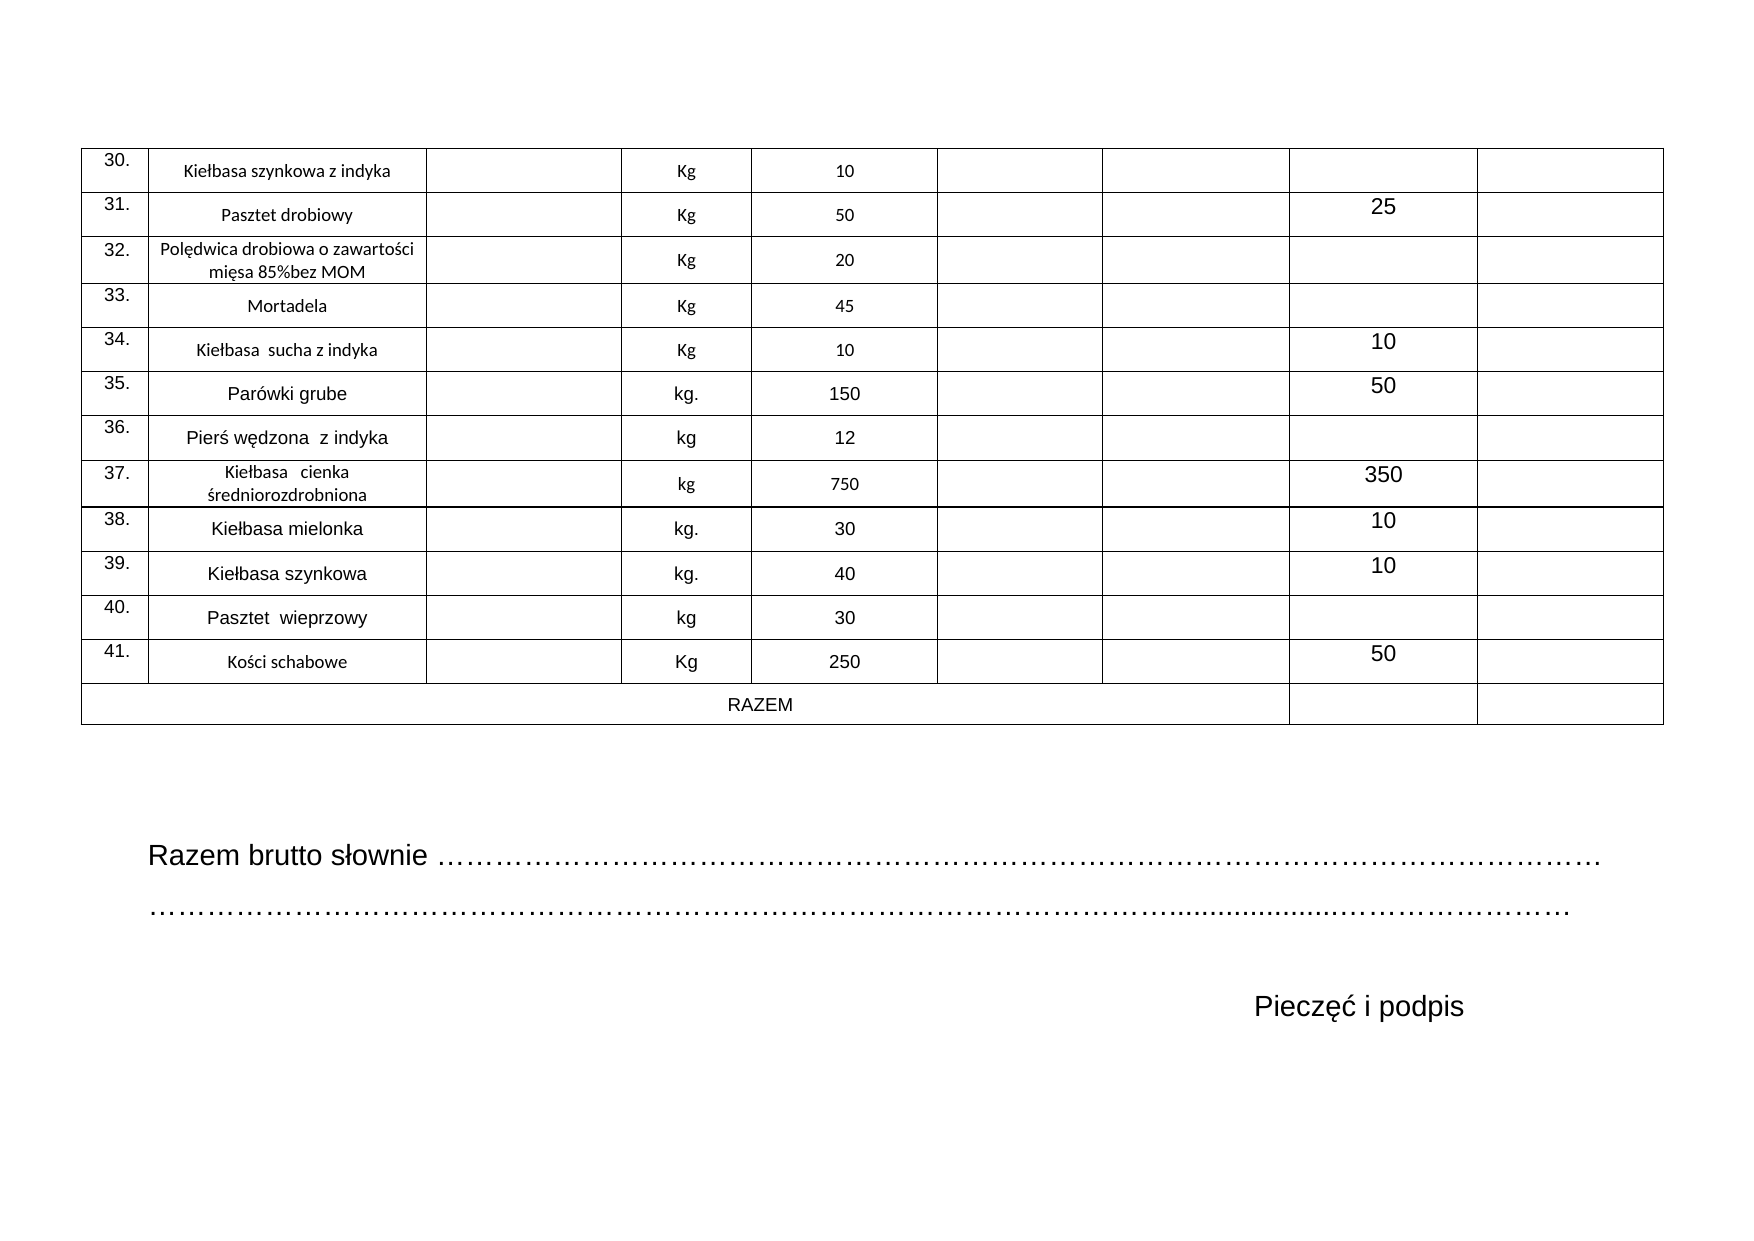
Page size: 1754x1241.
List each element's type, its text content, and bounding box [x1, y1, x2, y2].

table_cell Polędwica drobiowa o zawartości mięsa 85%bez MOM [149, 237, 426, 283]
table_cell kg [622, 461, 751, 506]
table_cell [938, 461, 1102, 506]
table_cell [1478, 552, 1663, 595]
table_cell 12 [752, 416, 937, 459]
table_cell [427, 596, 621, 639]
table_cell [1103, 552, 1289, 595]
table_cell 10 [1290, 508, 1477, 551]
table_cell kg [622, 416, 751, 459]
table_cell [1478, 640, 1663, 683]
table_cell [82, 193, 148, 236]
table_cell Kiełbasa sucha z indyka [149, 328, 426, 371]
table_cell [1103, 596, 1289, 639]
table_cell [427, 416, 621, 459]
table_cell [1290, 596, 1477, 639]
table_cell Pierś wędzona z indyka [149, 416, 426, 459]
table_cell [938, 508, 1102, 551]
table_cell Mortadela [149, 284, 426, 327]
table_cell [82, 416, 148, 459]
table_cell 30 [752, 596, 937, 639]
table_cell [427, 552, 621, 595]
table_cell [427, 372, 621, 415]
table_cell [1103, 640, 1289, 683]
table_cell 20 [752, 237, 937, 283]
table_cell [427, 508, 621, 551]
table_cell Kości schabowe [149, 640, 426, 683]
table_cell [938, 237, 1102, 283]
table_cell [427, 237, 621, 283]
table_cell [938, 328, 1102, 371]
table_cell [1103, 508, 1289, 551]
table_cell 25 [1290, 193, 1477, 236]
table_cell [427, 149, 621, 192]
table_cell [427, 284, 621, 327]
table_cell [82, 328, 148, 371]
table_cell [1478, 508, 1663, 551]
table_cell [1478, 461, 1663, 506]
table_cell [1478, 372, 1663, 415]
table_cell 50 [1290, 640, 1477, 683]
table_cell 10 [1290, 552, 1477, 595]
table_cell [82, 508, 148, 551]
table_cell [1290, 149, 1477, 192]
table_cell Kg [622, 328, 751, 371]
table_cell 350 [1290, 461, 1477, 506]
table_cell Kg [622, 193, 751, 236]
table_cell [1290, 284, 1477, 327]
table_cell kg. [622, 508, 751, 551]
table_cell [82, 461, 148, 506]
table_cell [82, 149, 148, 192]
table_cell [938, 372, 1102, 415]
table_cell [1478, 684, 1663, 724]
table_cell kg. [622, 372, 751, 415]
table_cell [82, 640, 148, 683]
table_cell [938, 193, 1102, 236]
table_cell kg [622, 596, 751, 639]
table_cell [1103, 461, 1289, 506]
table_cell [938, 149, 1102, 192]
table_cell [1103, 149, 1289, 192]
table_cell Pasztet drobiowy [149, 193, 426, 236]
table_cell 50 [1290, 372, 1477, 415]
table_cell 750 [752, 461, 937, 506]
table_cell [82, 284, 148, 327]
table_cell [938, 284, 1102, 327]
table_cell 250 [752, 640, 937, 683]
table_cell Parówki grube [149, 372, 426, 415]
table_cell [427, 193, 621, 236]
table_cell [427, 461, 621, 506]
table_cell [1290, 416, 1477, 459]
table_cell [1478, 328, 1663, 371]
table_cell [1478, 237, 1663, 283]
table_cell [427, 328, 621, 371]
table_cell 30 [752, 508, 937, 551]
table_cell Kg [622, 149, 751, 192]
table_cell [1103, 284, 1289, 327]
table_cell Pasztet wieprzowy [149, 596, 426, 639]
table_cell RAZEM [82, 684, 1289, 724]
table_cell Kiełbasa mielonka [149, 508, 426, 551]
table_cell [1103, 237, 1289, 283]
table_cell Kiełbasa szynkowa z indyka [149, 149, 426, 192]
table_cell [1478, 284, 1663, 327]
table_cell [82, 372, 148, 415]
table_cell Kiełbasa cienka średniorozdrobniona [149, 461, 426, 506]
table_cell [1103, 372, 1289, 415]
table_cell [1290, 684, 1477, 724]
table_cell [1290, 237, 1477, 283]
table_cell [938, 596, 1102, 639]
table_cell 10 [752, 328, 937, 371]
table_cell [427, 640, 621, 683]
table_cell [1478, 193, 1663, 236]
table_cell [1103, 416, 1289, 459]
table_cell kg. [622, 552, 751, 595]
table_cell [1478, 416, 1663, 459]
table_cell [82, 237, 148, 283]
table_cell 45 [752, 284, 937, 327]
text Pieczęć i podpis [148, 989, 1606, 1022]
table_cell Kiełbasa szynkowa [149, 552, 426, 595]
text Razem brutto słownie ………………………………………………………………………………………………………… [148, 838, 1606, 871]
table_cell [1478, 149, 1663, 192]
table_cell 150 [752, 372, 937, 415]
table_cell [1103, 193, 1289, 236]
table_cell [938, 552, 1102, 595]
table_cell [1103, 328, 1289, 371]
table_cell [82, 596, 148, 639]
table_cell Kg [622, 284, 751, 327]
text …………………………………………………………………………………………….....................…………………… [148, 888, 1606, 972]
table_cell 10 [1290, 328, 1477, 371]
table_cell Kg [622, 640, 751, 683]
table_cell [82, 552, 148, 595]
table_cell [938, 416, 1102, 459]
table_cell 50 [752, 193, 937, 236]
table_cell [1478, 596, 1663, 639]
table_cell Kg [622, 237, 751, 283]
table_cell [938, 640, 1102, 683]
table_cell 40 [752, 552, 937, 595]
table_cell 10 [752, 149, 937, 192]
